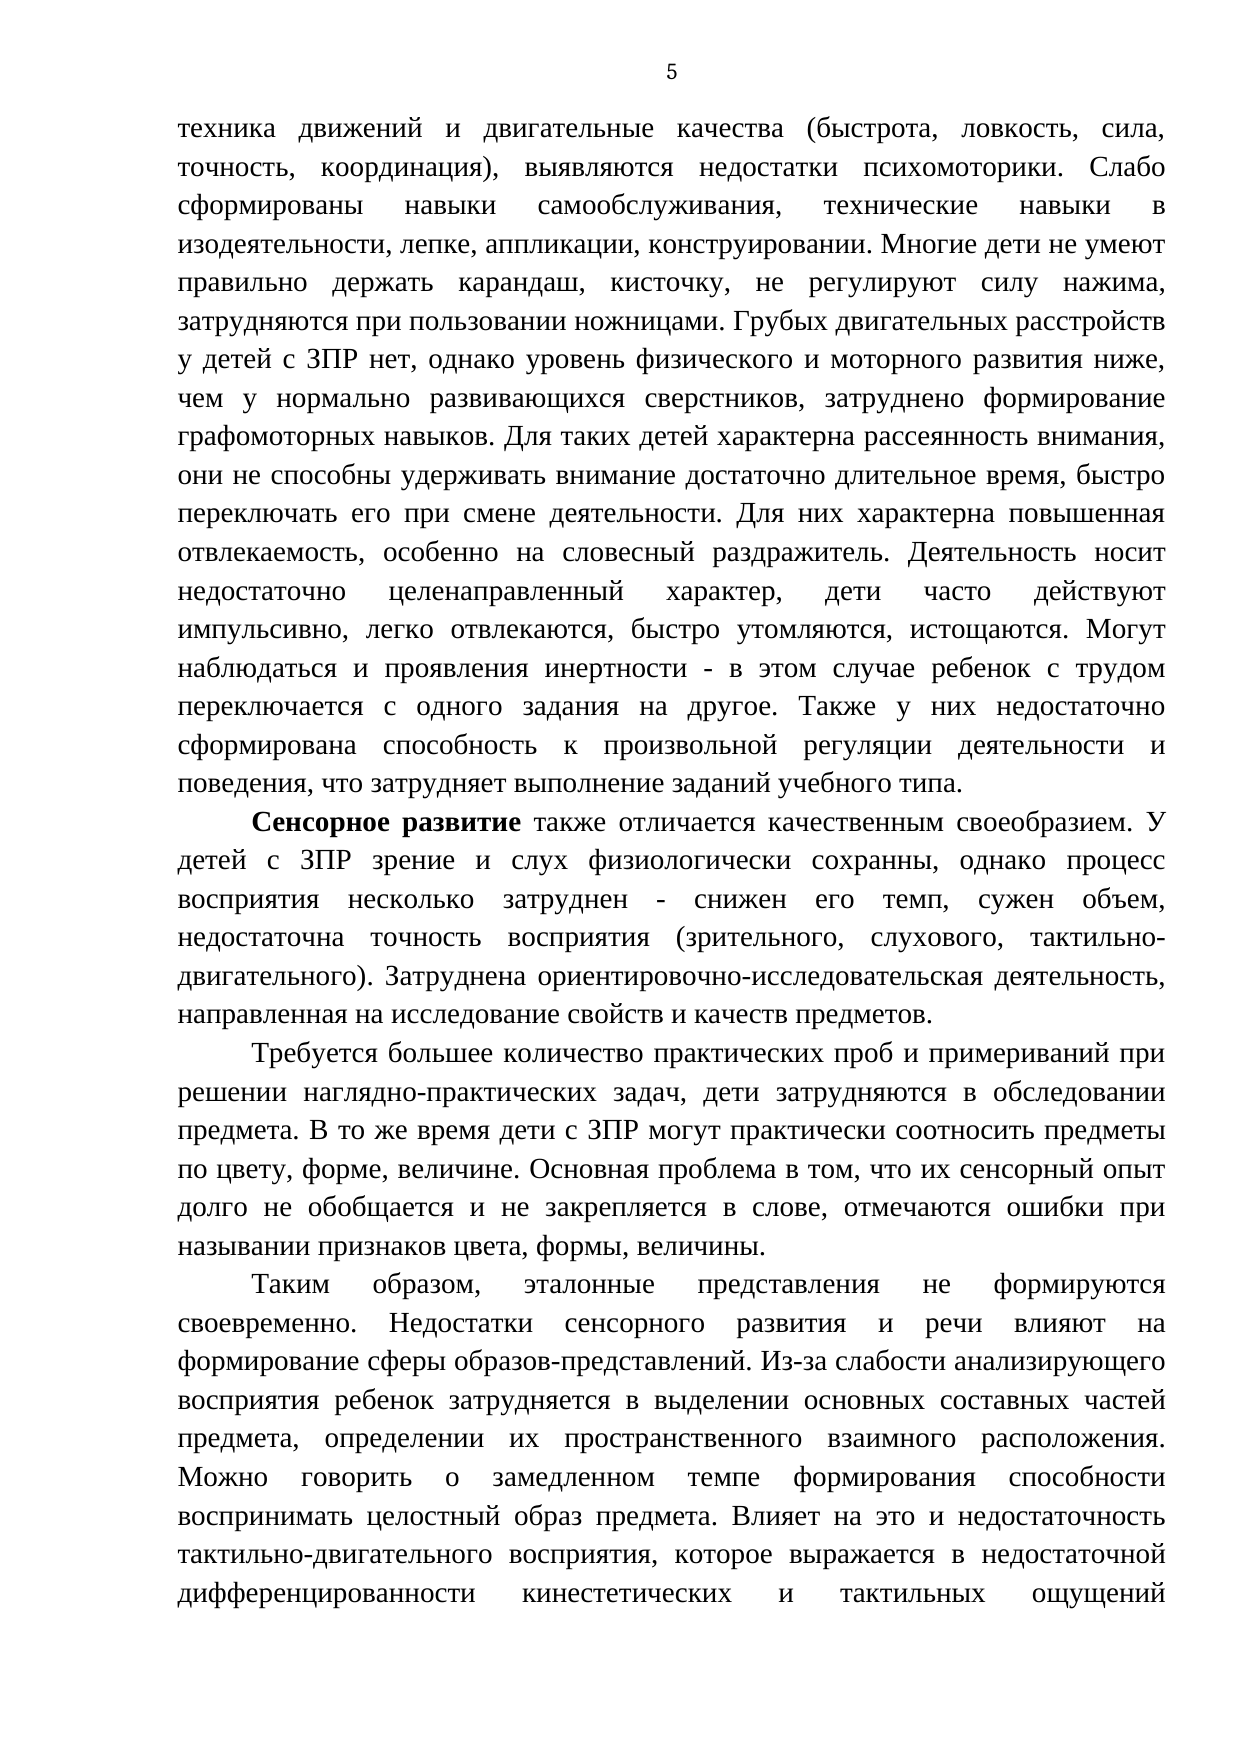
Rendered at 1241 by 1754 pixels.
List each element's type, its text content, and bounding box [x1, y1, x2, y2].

text Требуется большее количество практических проб и примериваний при решении наглядно-практических задач, дети затрудняются в обследовании предмета. В то же время дети с ЗПР могут практически соотносить предметы по цвету, форме, величине. Основная проблема в том, что их сенсорный опыт долго не обобщается и не закрепляется в слове, отмечаются ошибки при назывании признаков цвета, формы, величины. [177, 1035, 1166, 1261]
text Сенсорное развитие также отличается качественным своеобразием. У детей с ЗПР зрение и слух физиологически сохранны, однако процесс восприятия несколько затруднен - снижен его темп, сужен объем, недостаточна точность восприятия (зрительного, слухового, тактильно-двигательного). Затруднена ориентировочно-исследовательская деятельность, направленная на исследование свойств и качеств предметов. [177, 804, 1166, 1030]
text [177, 1266, 1166, 1608]
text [177, 110, 1166, 799]
